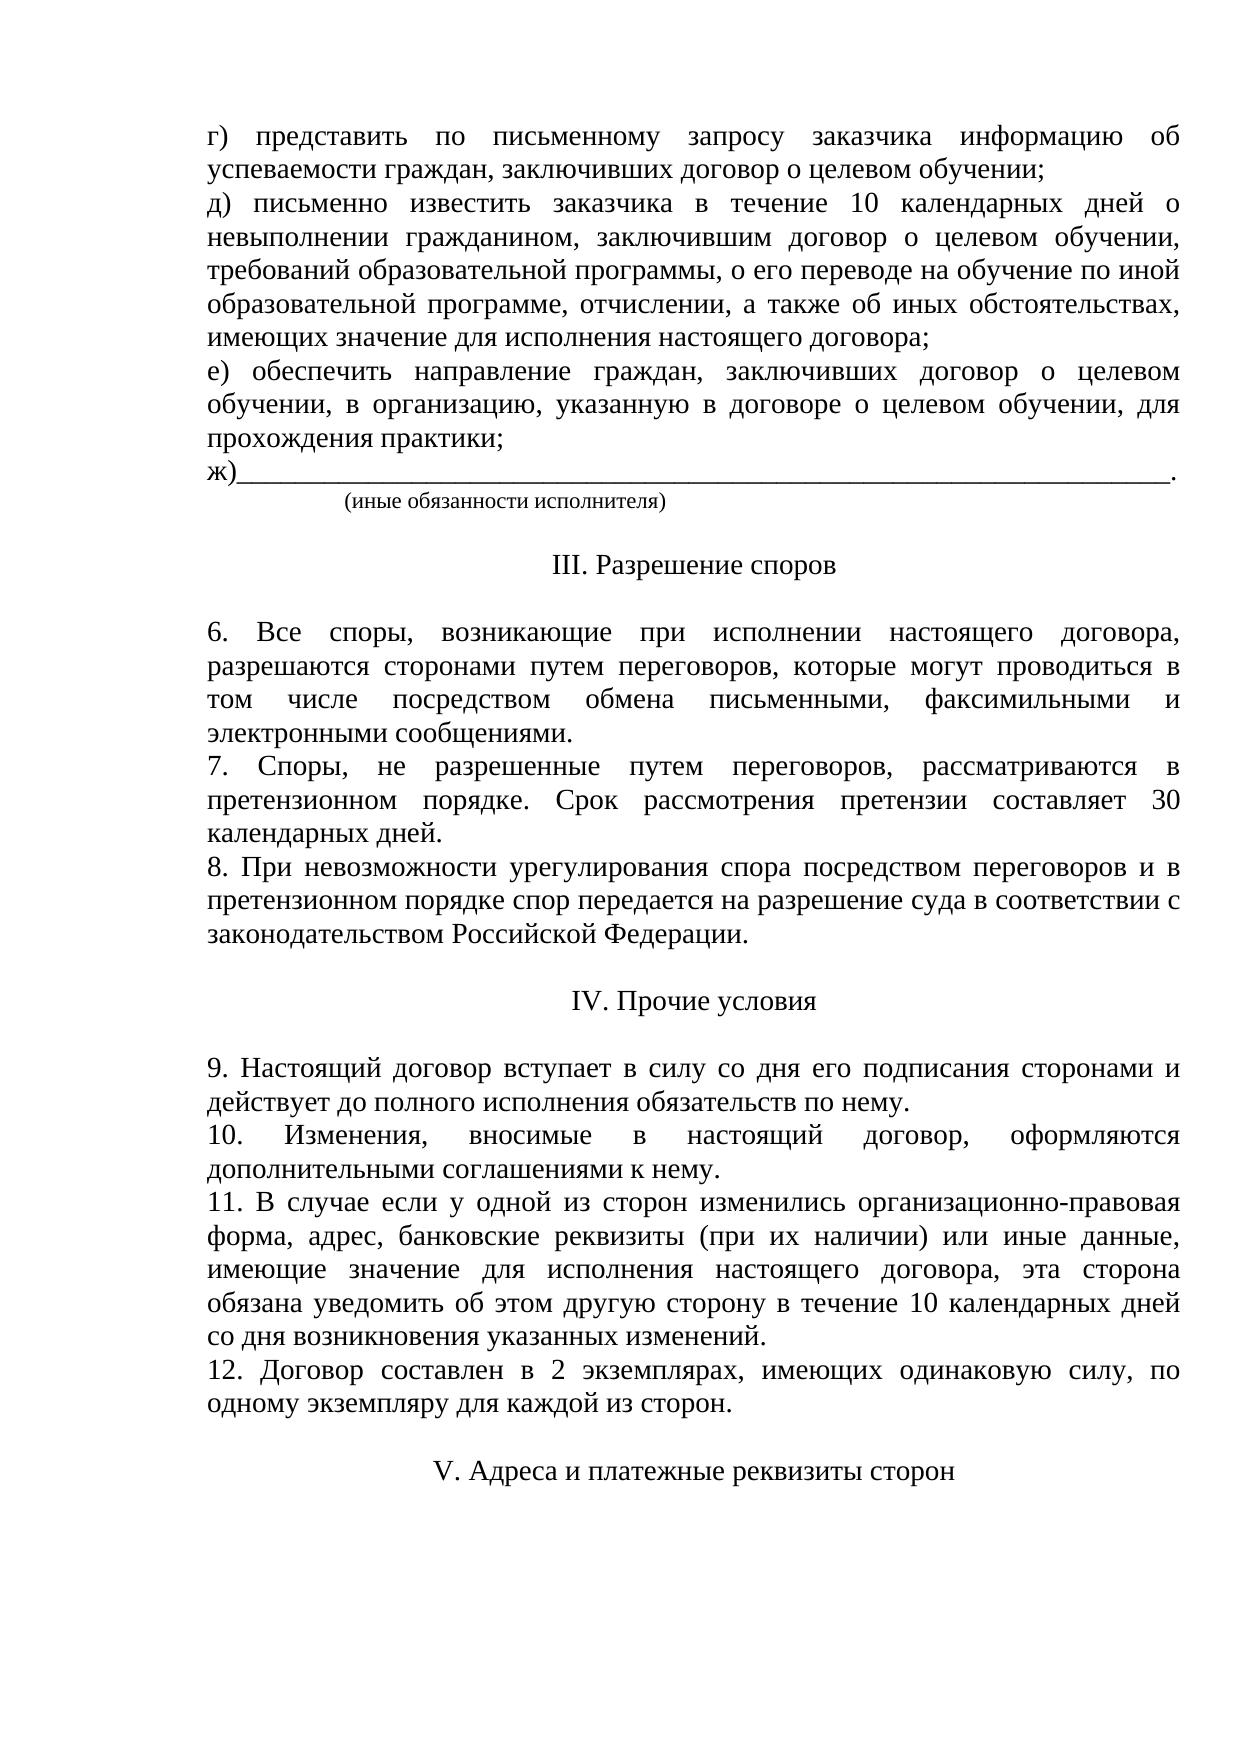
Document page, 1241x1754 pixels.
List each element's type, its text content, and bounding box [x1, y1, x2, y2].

text (иные обязанности исполнителя) [207, 487, 1181, 513]
text 11. В случае если у одной из сторон изменились организационно-правовая форма, адрес, банковские реквизиты (при их наличии) или иные данные, имеющие значение для исполнения настоящего договора, эта сторона обязана уведомить об этом другую сторону в течение 10 календарных дней со дня возникновения указанных изменений. [207, 1184, 1181, 1352]
text III. Разрешение споров [207, 547, 1181, 581]
text V. Адреса и платежные реквизиты сторон [207, 1453, 1181, 1486]
text 10. Изменения, вносимые в настоящий договор, оформляются дополнительными соглашениями к нему. [207, 1117, 1181, 1184]
text IV. Прочие условия [207, 983, 1181, 1017]
text 9. Настоящий договор вступает в силу со дня его подписания сторонами и действует до полного исполнения обязательств по нему. [207, 1050, 1181, 1117]
text е) обеспечить направление граждан, заключивших договор о целевом обучении, в организацию, указанную в договоре о целевом обучении, для прохождения практики; [207, 353, 1181, 453]
text 8. При невозможности урегулирования спора посредством переговоров и в претензионном порядке спор передается на разрешение суда в соответствии с законодательством Российской Федерации. [207, 849, 1181, 949]
text 12. Договор составлен в 2 экземплярах, имеющих одинаковую силу, по одному экземпляру для каждой из сторон. [207, 1352, 1181, 1419]
text 6. Все споры, возникающие при исполнении настоящего договора, разрешаются сторонами путем переговоров, которые могут проводиться в том числе посредством обмена письменными, факсимильными и электронными сообщениями. [207, 614, 1181, 748]
text 7. Споры, не разрешенные путем переговоров, рассматриваются в претензионном порядке. Срок рассмотрения претензии составляет 30 календарных дней. [207, 748, 1181, 849]
text г) представить по письменному запросу заказчика информацию об успеваемости граждан, заключивших договор о целевом обучении; [207, 118, 1181, 185]
text д) письменно известить заказчика в течение 10 календарных дней о невыполнении гражданином, заключившим договор о целевом обучении, требований образовательной программы, о его переводе на обучение по иной образовательной программе, отчислении, а также об иных обстоятельствах, имеющих значение для исполнения настоящего договора; [207, 185, 1181, 353]
text ж)________________________________________________________________. [207, 453, 1181, 487]
